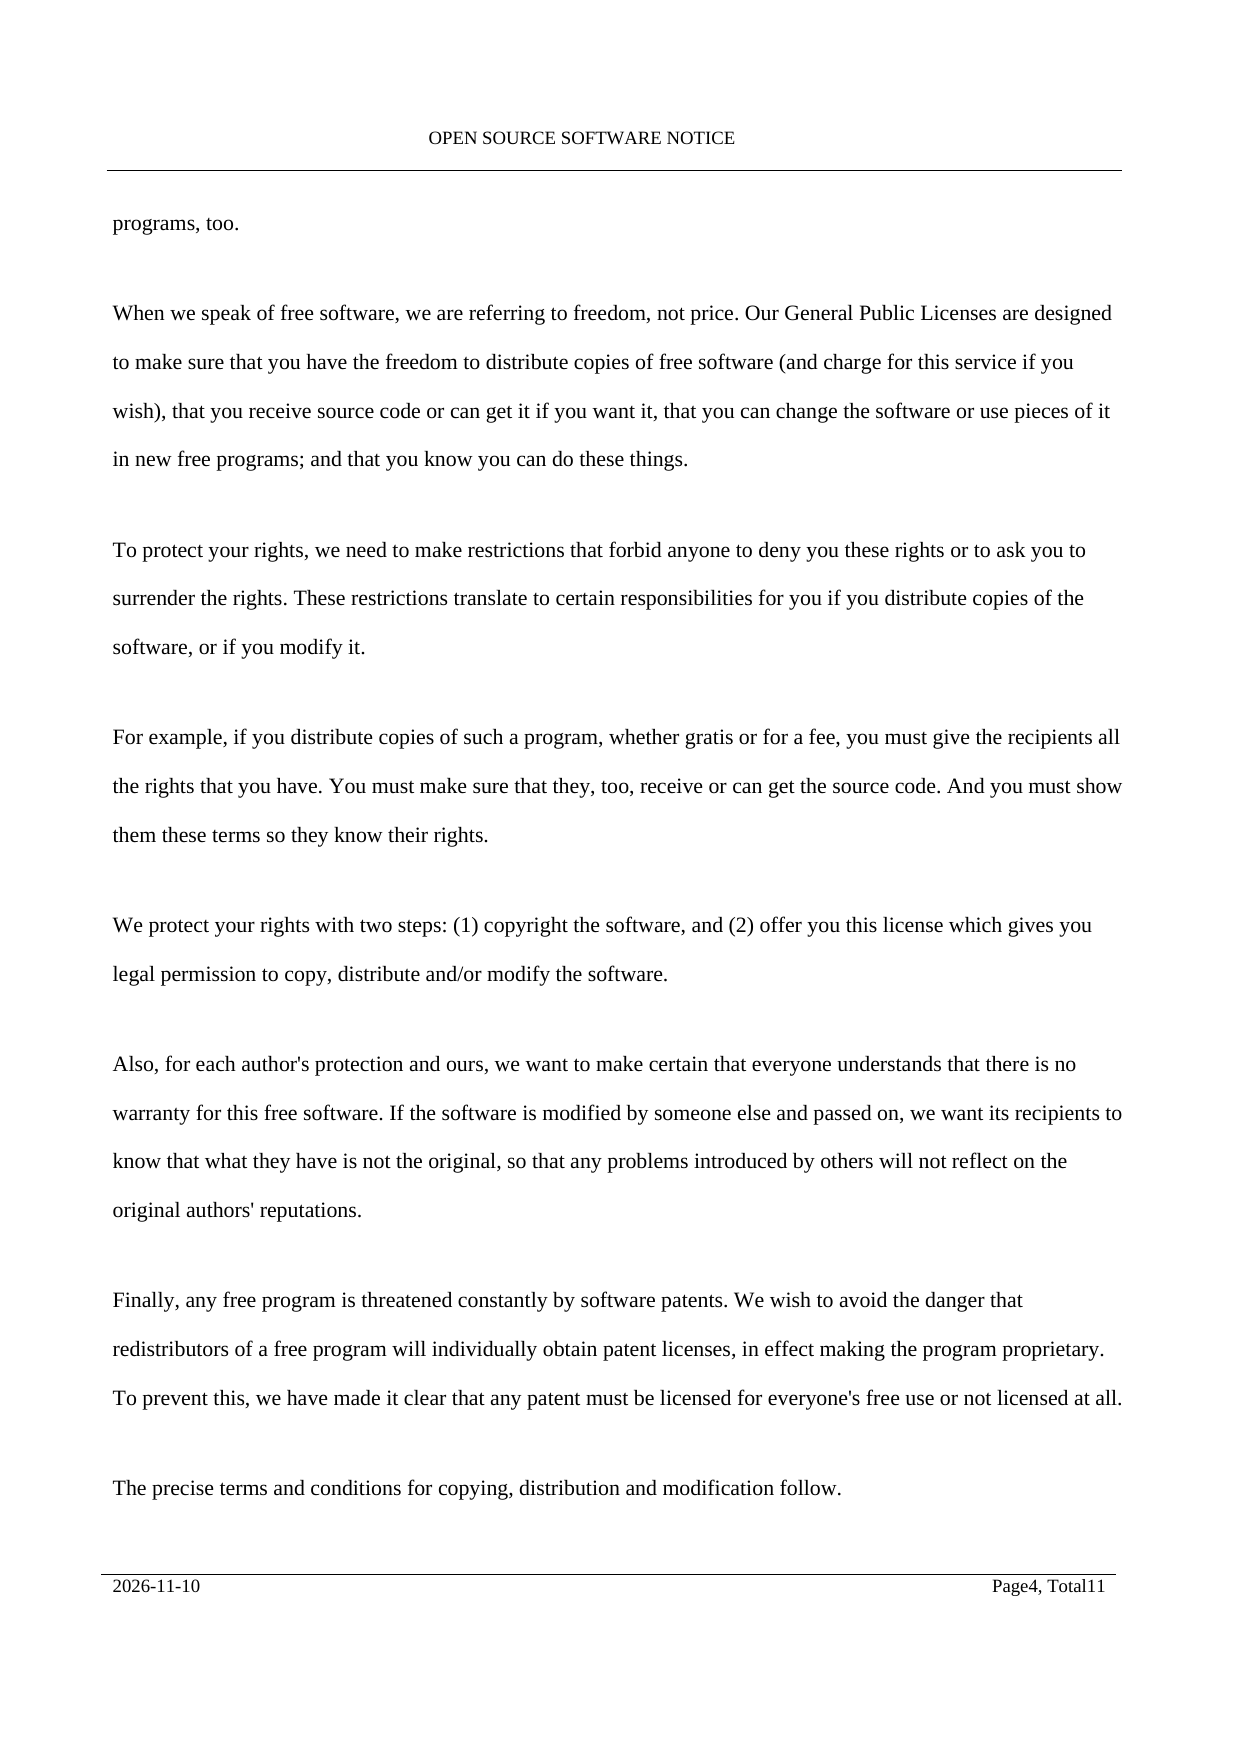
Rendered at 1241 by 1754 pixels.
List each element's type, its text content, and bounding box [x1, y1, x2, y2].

text Finally, any free program is threatened constantly by software patents. We wish to avoid the danger that redistributors of a free program will individually obtain patent licenses, in effect making the program proprietary. To prevent this, we have made it clear that any patent must be licensed for everyone's free use or not licensed at all. [112, 1284, 1128, 1414]
text To protect your rights, we need to make restrictions that forbid anyone to deny you these rights or to ask you to surrender the rights. These restrictions translate to certain responsibilities for you if you distribute copies of the software, or if you modify it. [112, 533, 1128, 663]
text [112, 206, 1128, 239]
text For example, if you distribute copies of such a program, whether gratis or for a fee, you must give the recipients all the rights that you have. You must make sure that they, too, receive or can get the source code. And you must show them these terms so they know their rights. [112, 721, 1128, 851]
text When we speak of free software, we are referring to freedom, not price. Our General Public Licenses are designed to make sure that you have the freedom to distribute copies of free software (and charge for this service if you wish), that you receive source code or can get it if you want it, that you can change the software or use pieces of it in new free programs; and that you know you can do these things. [112, 297, 1128, 475]
text Also, for each author's protection and ours, we want to make certain that everyone understands that there is no warranty for this free software. If the software is modified by someone else and passed on, we want its recipients to know that what they have is not the original, so that any problems introduced by others will not reflect on the original authors' reputations. [112, 1047, 1128, 1226]
text We protect your rights with two steps: (1) copyright the software, and (2) offer you this license which gives you legal permission to copy, distribute and/or modify the software. [112, 908, 1128, 990]
text The precise terms and conditions for copying, distribution and modification follow. [112, 1472, 1128, 1504]
